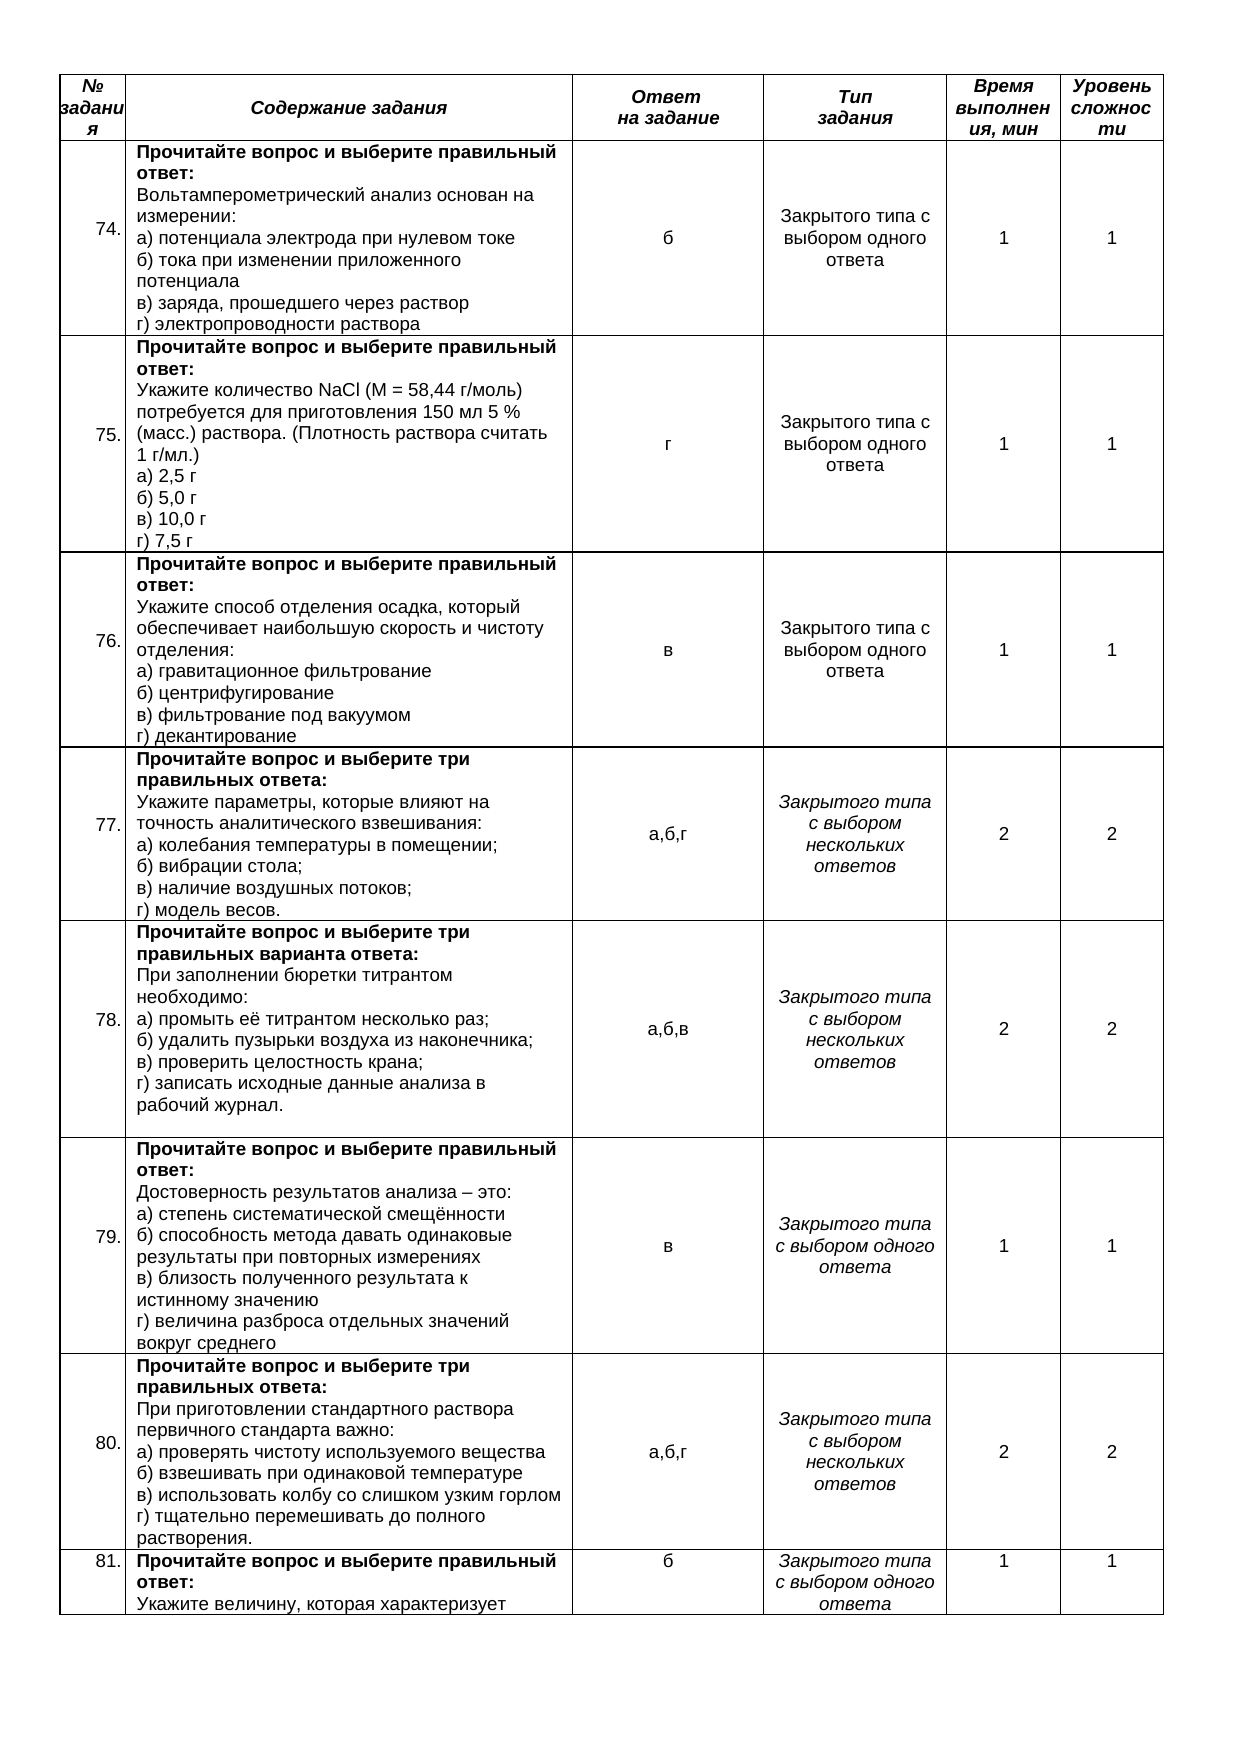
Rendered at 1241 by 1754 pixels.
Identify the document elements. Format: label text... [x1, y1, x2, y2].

table_header Содержание задания [126, 75, 572, 139]
table_cell Закрытого типа с выбором одного ответа [764, 553, 946, 746]
table_header Время выполнения, мин [947, 75, 1060, 139]
table_cell в [573, 1138, 763, 1353]
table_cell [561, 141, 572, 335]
table_cell Закрытого типа с выбором нескольких ответов [764, 921, 946, 1137]
table_cell [61, 748, 125, 920]
table_cell [61, 336, 125, 551]
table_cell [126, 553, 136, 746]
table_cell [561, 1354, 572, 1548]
table_cell в [573, 553, 763, 746]
table_cell 1 [947, 1550, 1060, 1614]
table_cell 1 [1061, 553, 1163, 746]
table_cell 2 [1061, 748, 1163, 920]
table_cell [61, 553, 125, 746]
table_cell [61, 141, 125, 335]
table_cell [61, 921, 125, 1137]
table_cell 1 [1061, 1138, 1163, 1353]
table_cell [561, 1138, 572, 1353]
table_header Уровень сложности [1061, 75, 1163, 139]
table_cell 1 [1061, 336, 1163, 551]
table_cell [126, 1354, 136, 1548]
table_cell Закрытого типа с выбором нескольких ответов [764, 1354, 946, 1548]
table_cell 1 [947, 141, 1060, 335]
table_cell Закрытого типа с выбором одного ответа [764, 141, 946, 335]
table_cell б [573, 1550, 763, 1614]
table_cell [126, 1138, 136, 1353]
table_cell а,б,г [573, 1354, 763, 1548]
table_cell [61, 1354, 125, 1548]
table_cell 2 [947, 1354, 1060, 1548]
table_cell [764, 1550, 946, 1614]
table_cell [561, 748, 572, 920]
table_cell 2 [1061, 1354, 1163, 1548]
table_cell 1 [947, 1138, 1060, 1353]
table_cell а,б,г [573, 748, 763, 920]
table_cell 1 [1061, 1550, 1163, 1614]
table_header № задания [61, 75, 125, 139]
table_cell Закрытого типа с выбором одного ответа [764, 336, 946, 551]
table_cell 1 [1061, 141, 1163, 335]
table_cell 2 [947, 921, 1060, 1137]
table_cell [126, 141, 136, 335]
table_header Тип задания [764, 75, 946, 139]
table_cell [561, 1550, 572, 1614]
table_cell 1 [947, 553, 1060, 746]
table_cell 2 [1061, 921, 1163, 1137]
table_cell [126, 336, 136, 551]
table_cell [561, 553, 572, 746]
table_cell Закрытого типа с выбором нескольких ответов [764, 748, 946, 920]
table_header Ответ на задание [573, 75, 763, 139]
table_cell г [573, 336, 763, 551]
table_cell Закрытого типа с выбором одного ответа [764, 1138, 946, 1353]
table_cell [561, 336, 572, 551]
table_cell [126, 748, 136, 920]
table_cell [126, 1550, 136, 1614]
table_cell 1 [947, 336, 1060, 551]
table_cell а,б,в [573, 921, 763, 1137]
table_cell [61, 1550, 125, 1614]
table_cell 2 [947, 748, 1060, 920]
table_cell [61, 1138, 125, 1353]
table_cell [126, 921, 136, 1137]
table_cell б [573, 141, 763, 335]
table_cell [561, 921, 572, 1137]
